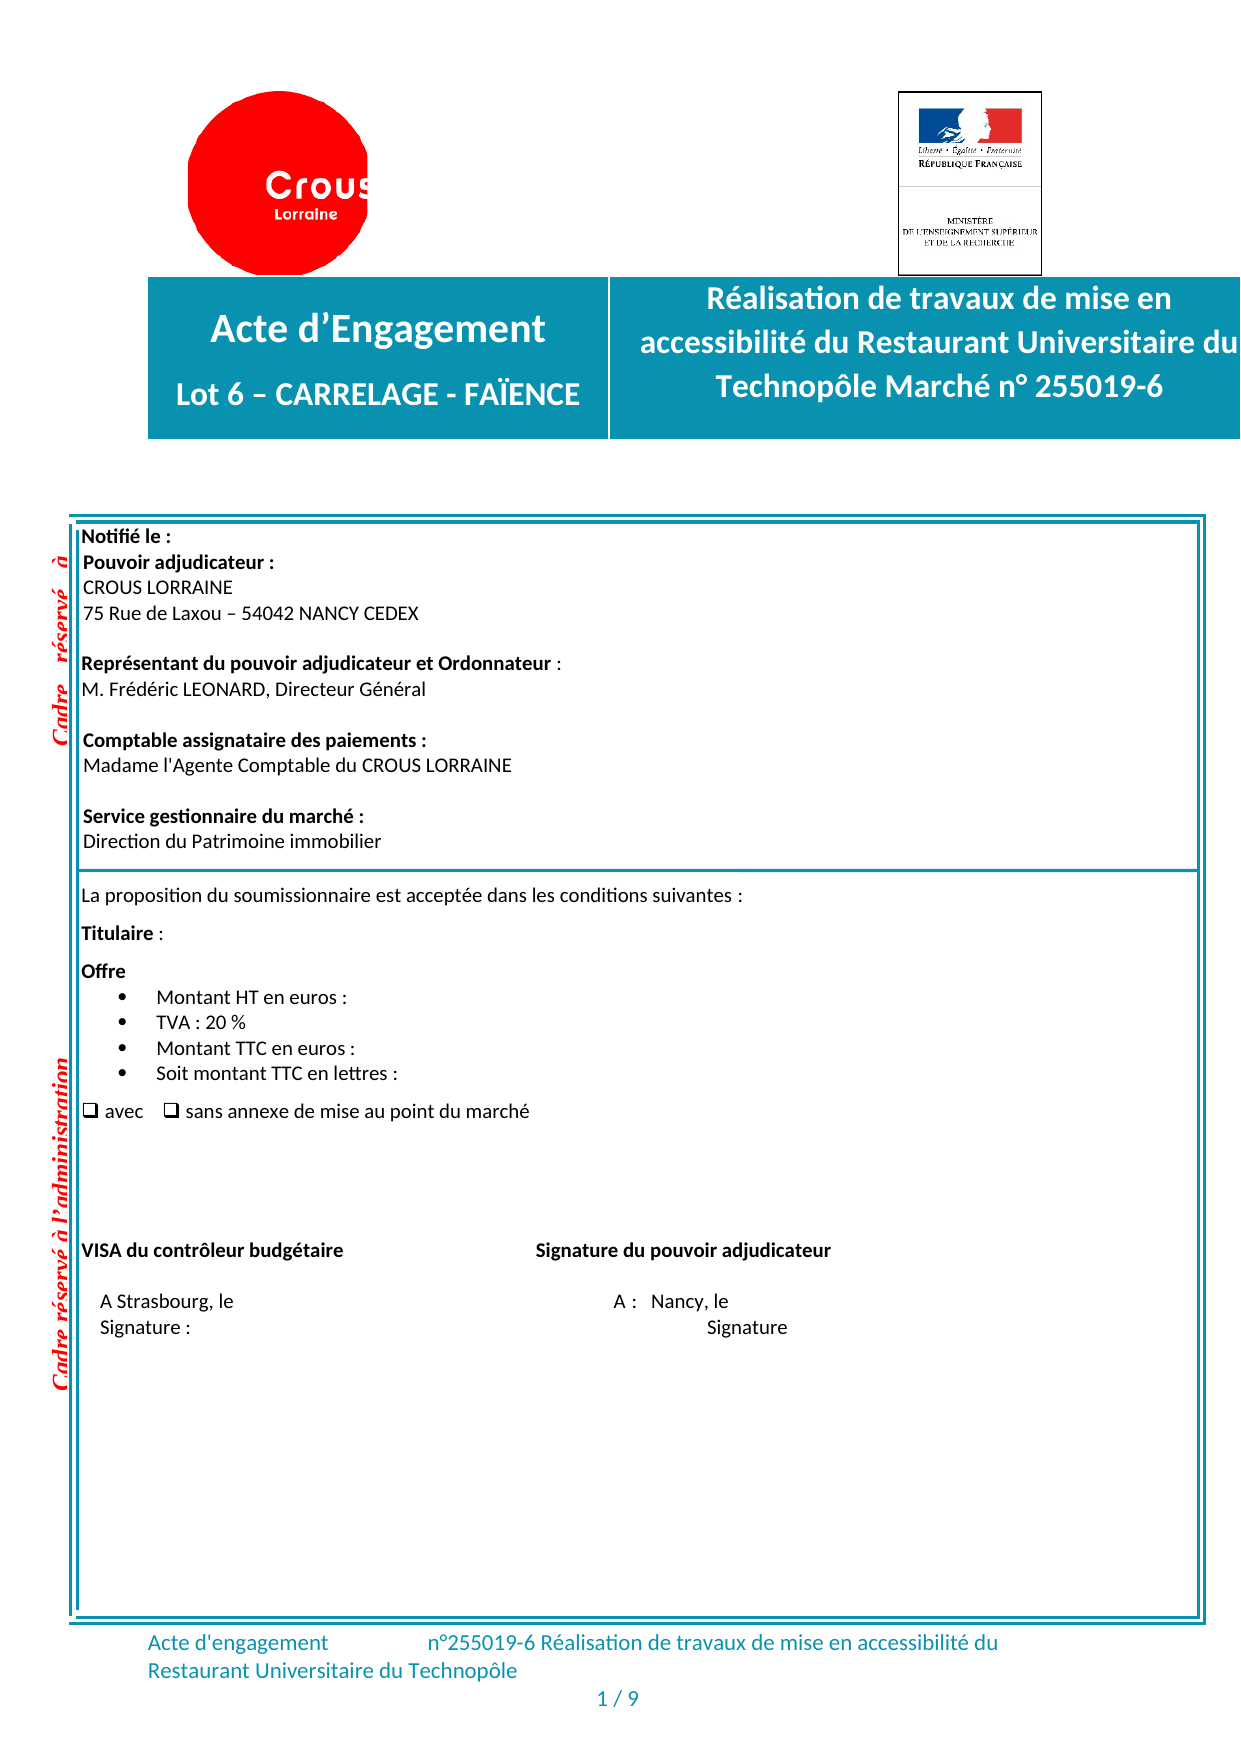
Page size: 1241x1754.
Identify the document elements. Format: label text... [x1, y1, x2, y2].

table_header Notifié le : Pouvoir adjudicateur : CROUS LORRAINE 75 Rue de Laxou – 54042 NANCY CEDEX Représentant du pouvoir adjudicateur et Ordonnateur : M. Frédéric LEONARD, Directeur Général Comptable assignataire des paiements : Madame l'Agente Comptable du CROUS LORRAINE Service gestionnaire du marché : Direction du Patrimoine immobilier [74, 517, 1202, 883]
table_cell Cadre réservé à l’administration [39, 883, 69, 1616]
picture [899, 93, 1041, 275]
table_header Acte d’Engagement Lot 6 – CARRELAGE - FAÏENCE [148, 277, 608, 439]
picture [186, 91, 367, 273]
table_header Cadre réservé à ladministration l’administration [39, 514, 74, 883]
table_header Réalisation de travaux de mise en accessibilité du Restaurant Universitaire du Technopôle Marché n° 255019-6 [610, 277, 1240, 439]
table_cell La proposition du soumissionnaire est acceptée dans les conditions suivantes : Titulaire : Offre Montant HT en euros : TVA : 20 % Montant TTC en euros : Soit montant TTC en lettres : avec sans annexe de mise au point du marché VISA du contrôleur budgétaire Signature du pouvoir adjudicateur A Strasbourg, le A : Nancy, le Signature : Signature [74, 883, 1197, 1616]
